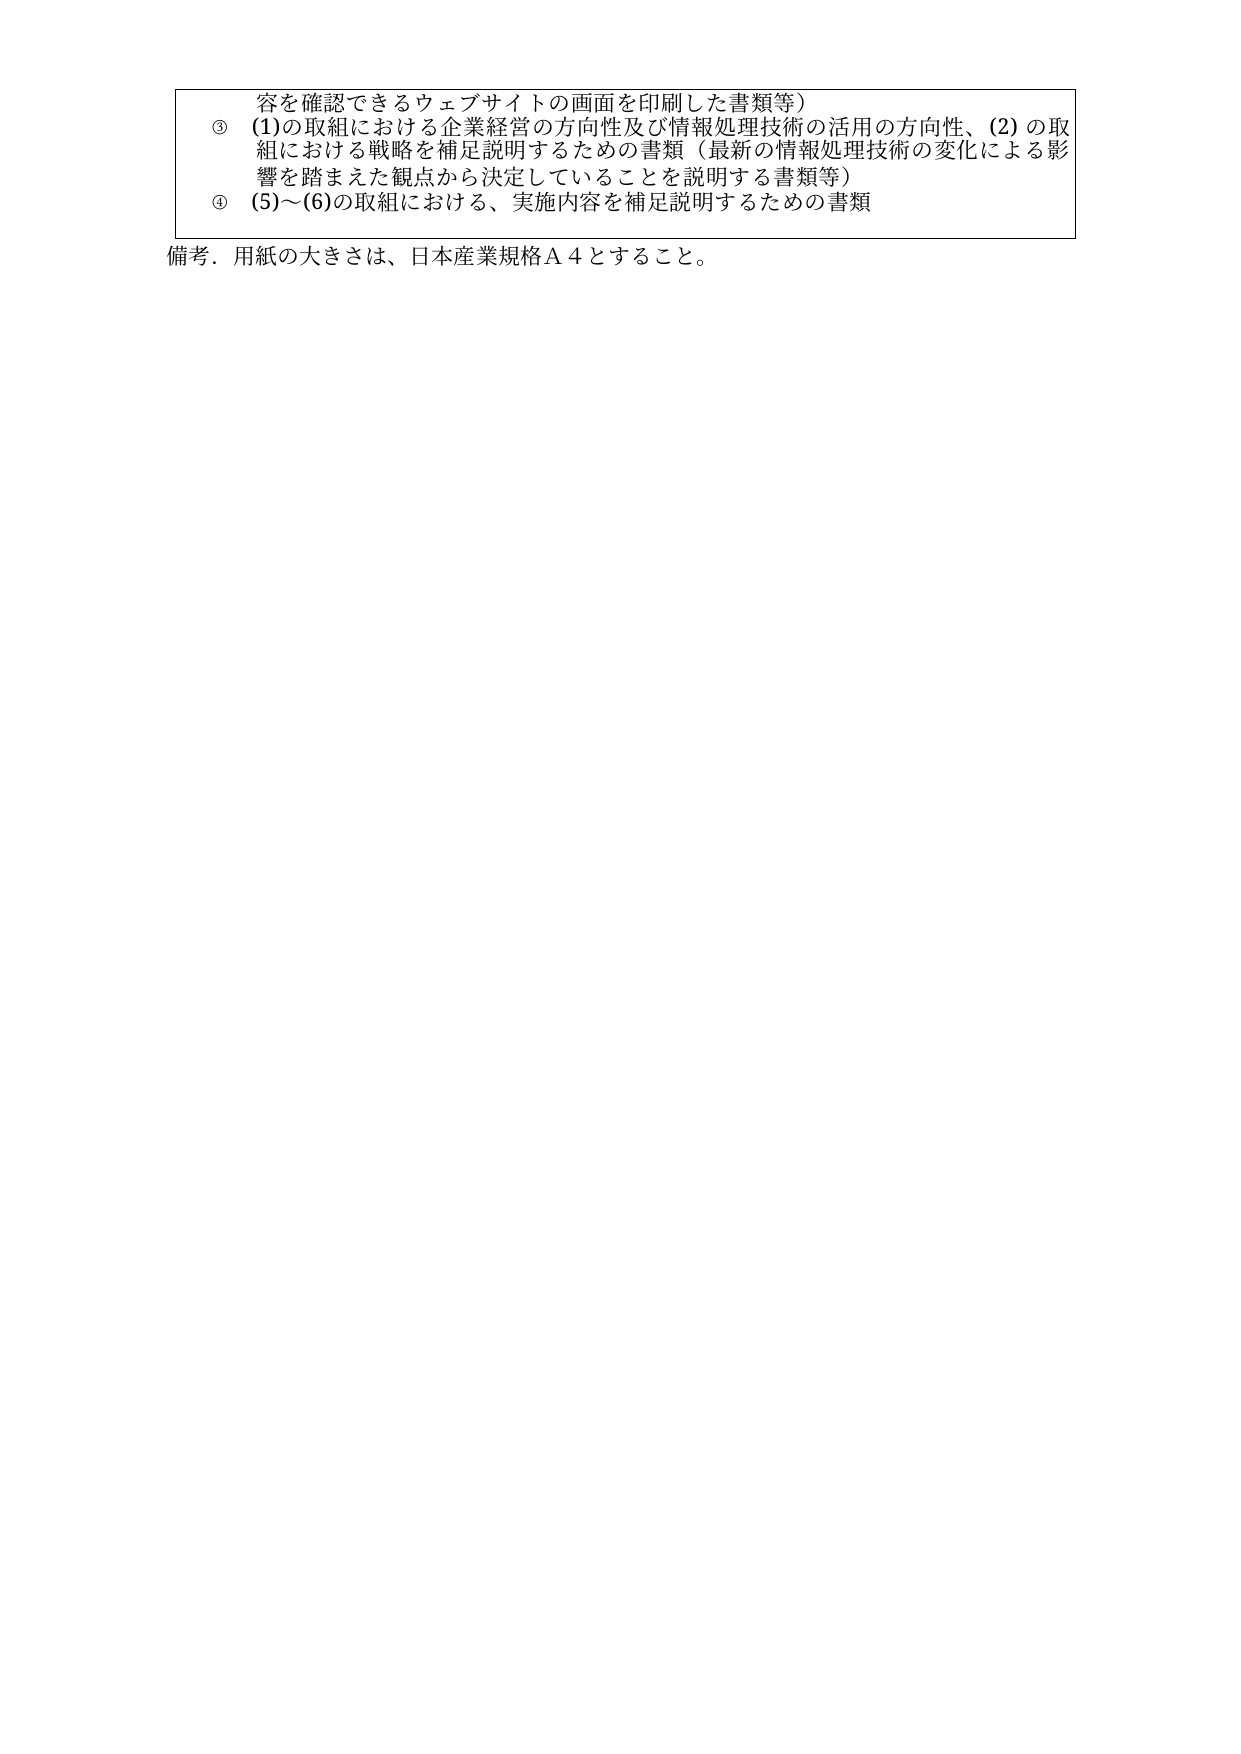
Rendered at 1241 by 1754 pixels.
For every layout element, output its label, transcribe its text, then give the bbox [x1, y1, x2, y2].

text 備考．用紙の大きさは、日本産業規格Ａ４とすること。 [167, 239, 1070, 270]
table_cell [176, 90, 1075, 238]
